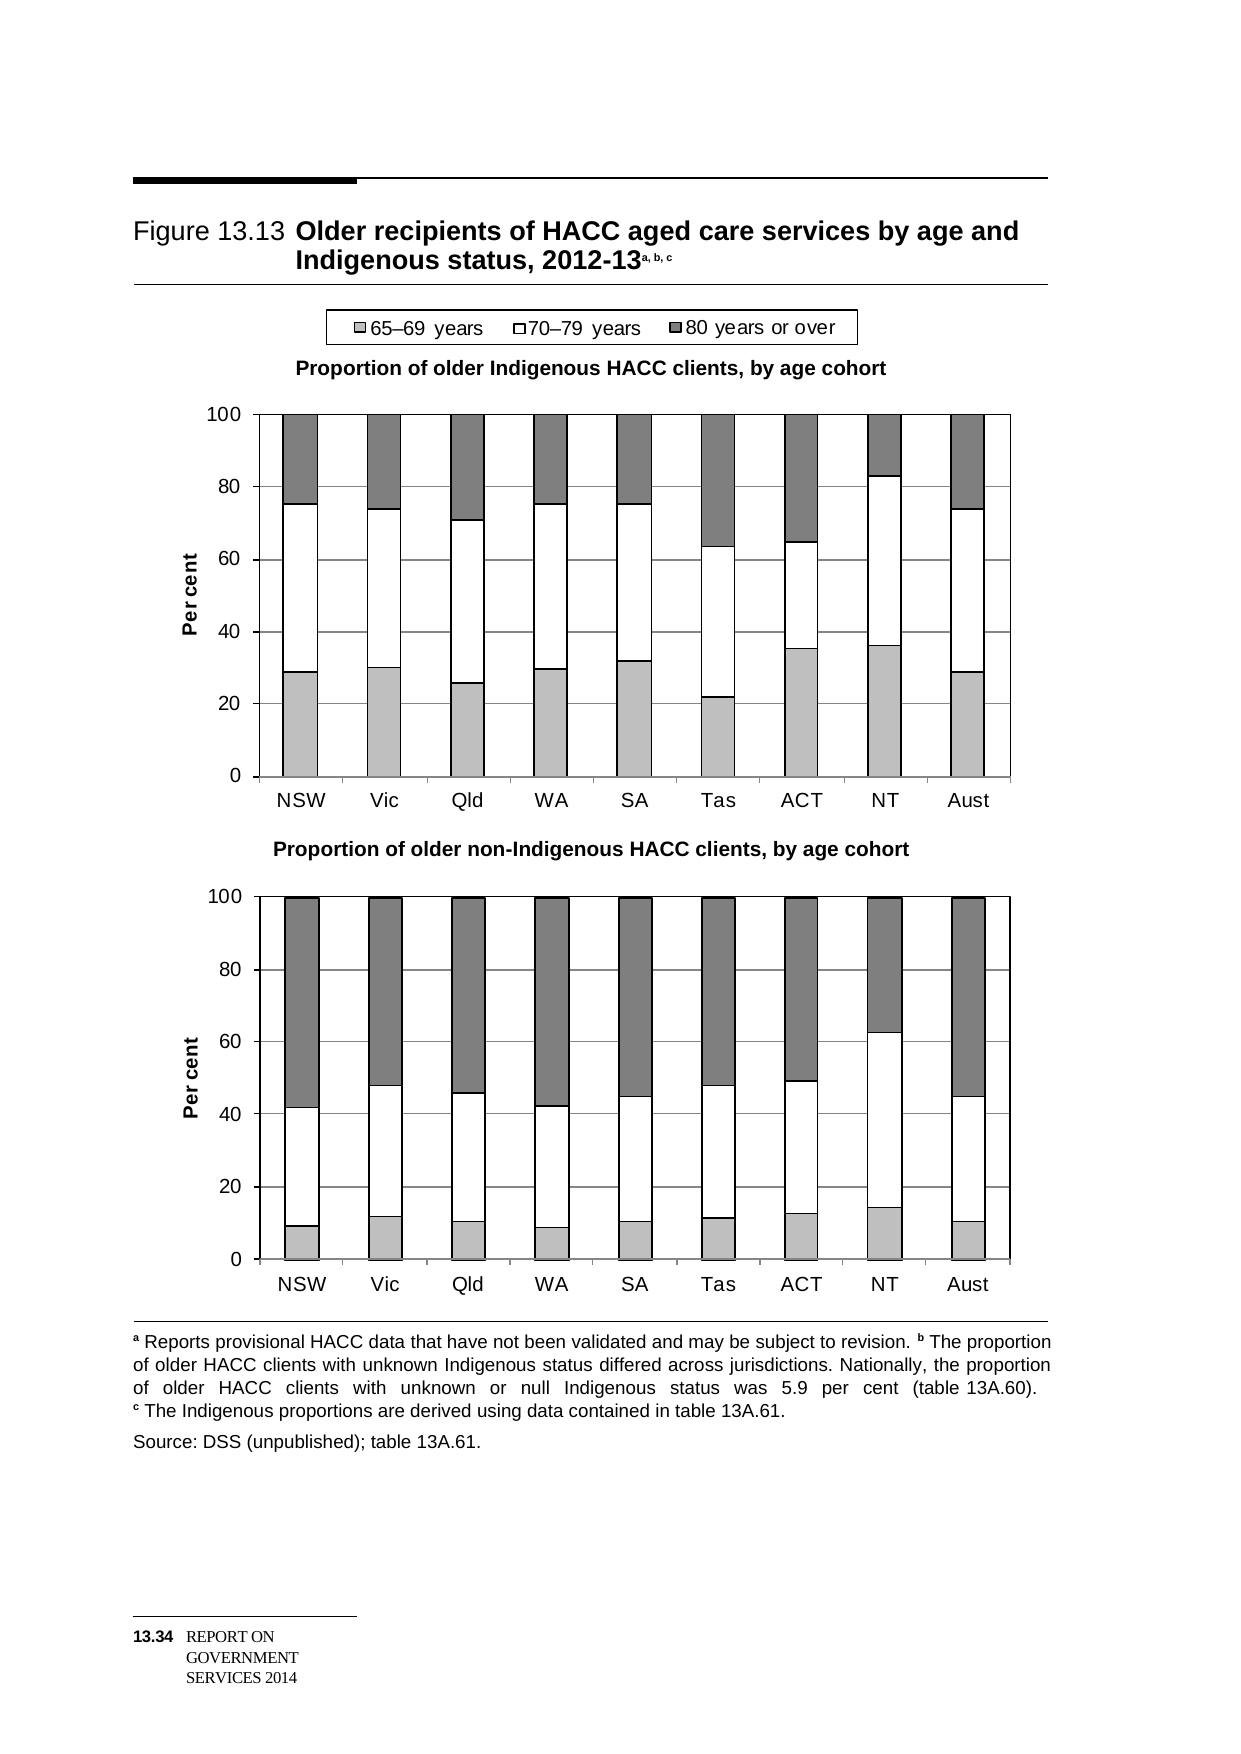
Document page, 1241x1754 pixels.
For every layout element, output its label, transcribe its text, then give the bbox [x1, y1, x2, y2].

title Figure 13.13 Older recipients of HACC aged care services by age and Indigenous status, 2012-13a, b, c [133, 217, 1051, 275]
table_cell Proportion of older non-Indigenous HACC clients, by age cohort [134, 837, 1048, 1321]
text Source: DSS (unpublished); table 13A.61. [133, 1431, 1051, 1453]
table_header Proportion of older Indigenous HACC clients, by age cohort [134, 285, 1048, 837]
text a Reports provisional HACC data that have not been validated and may be subject to revision. b The proportion of older HACC clients with unknown Indigenous status differed across jurisdictions. Nationally, the proportion of older HACC clients with unknown or null Indigenous status was 5.9 per cent (table 13A.60). c The Indigenous proportions are derived using data contained in table 13A.61. [133, 1331, 1051, 1422]
